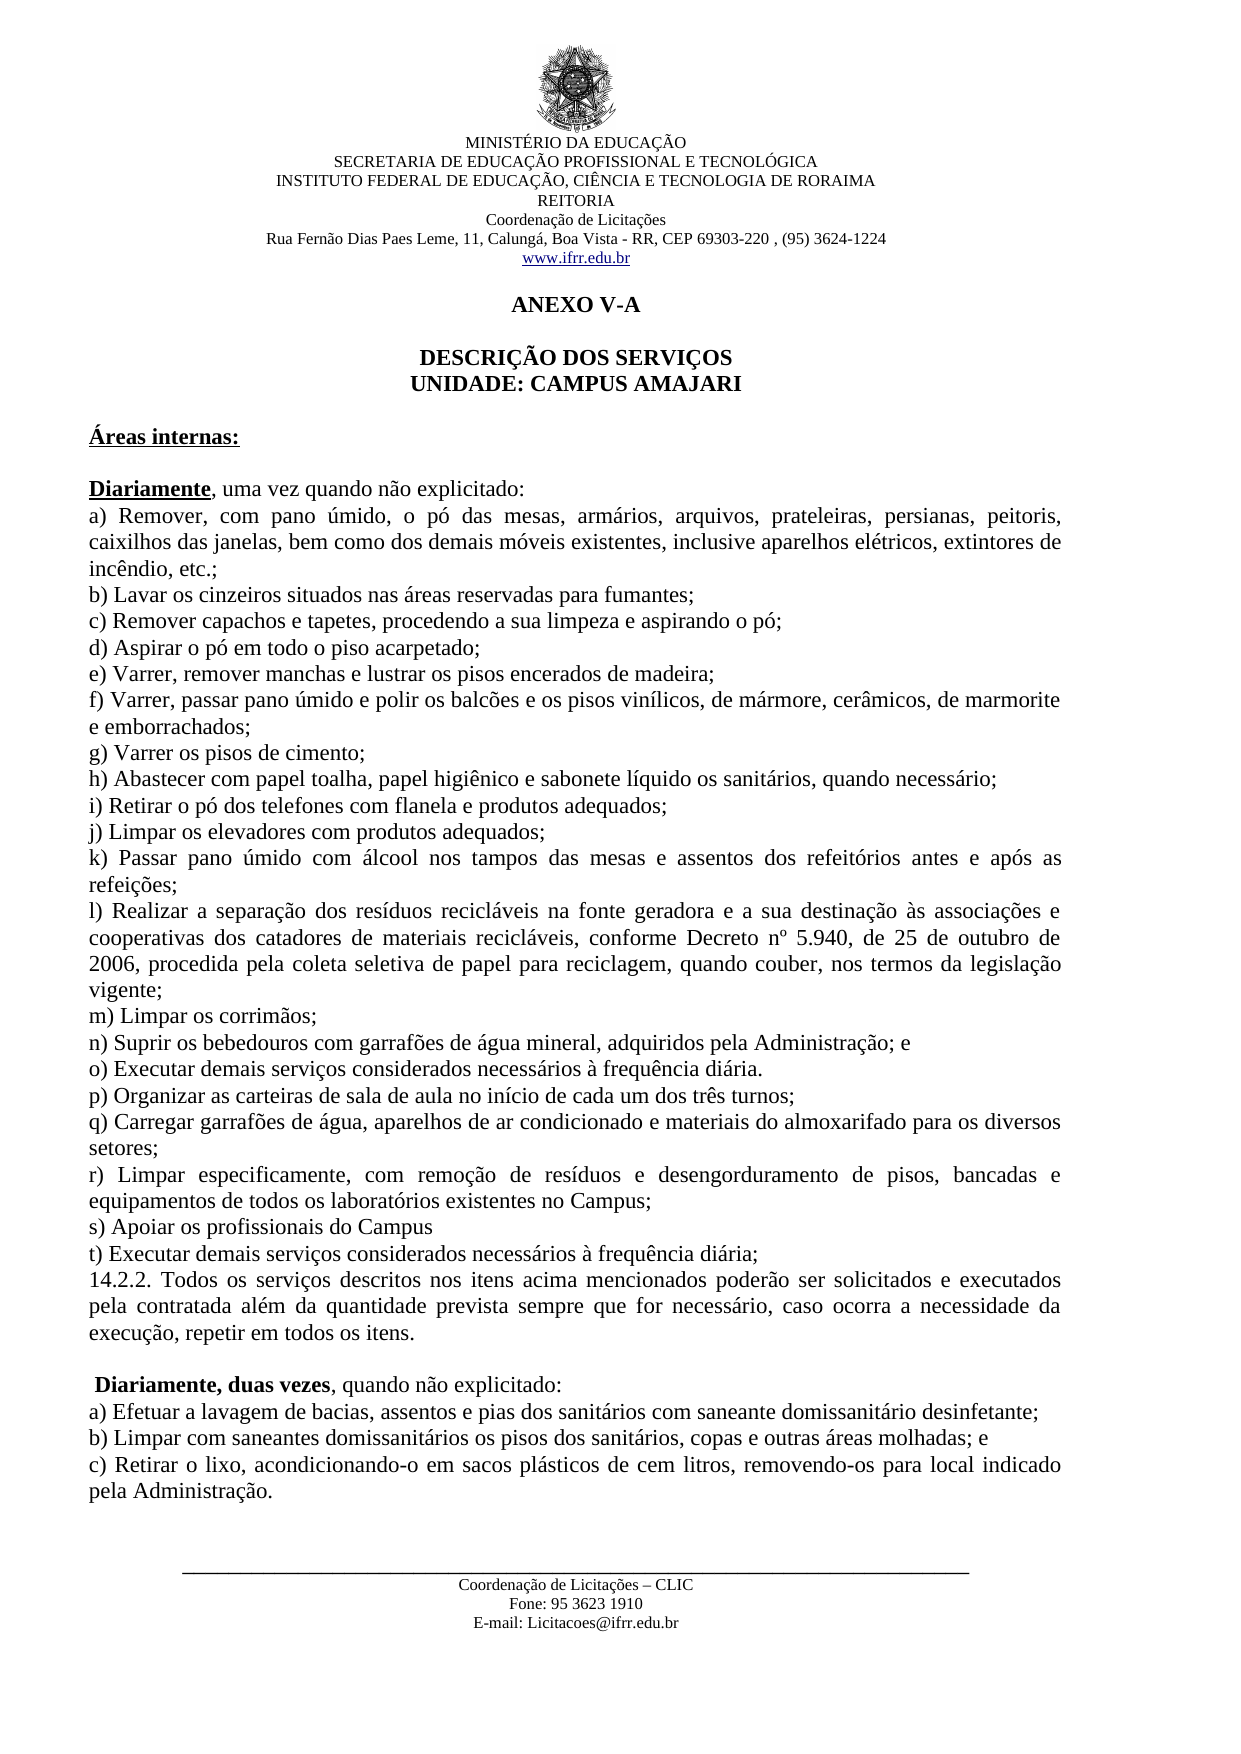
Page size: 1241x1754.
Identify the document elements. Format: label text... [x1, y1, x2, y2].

list k) Passar pano úmido com álcool nos tampos das mesas e assentos dos refeitórios antes e após as refeições; [89, 844, 1063, 897]
list c) Remover capachos e tapetes, procedendo a sua limpeza e aspirando o pó; [89, 607, 1063, 634]
text DESCRIÇÃO DOS SERVIÇOS [89, 344, 1063, 370]
list b) Limpar com saneantes domissanitários os pisos dos sanitários, copas e outras áreas molhadas; e [89, 1424, 1063, 1451]
list o) Executar demais serviços considerados necessários à frequência diária. [89, 1055, 1063, 1082]
list j) Limpar os elevadores com produtos adequados; [89, 818, 1063, 844]
text ANEXO V-A [89, 291, 1063, 317]
list c) Retirar o lixo, acondicionando-o em sacos plásticos de cem litros, removendo-os para local indicado pela Administração. [89, 1451, 1063, 1503]
list Diariamente, duas vezes, quando não explicitado: [89, 1372, 1063, 1398]
text UNIDADE: CAMPUS AMAJARI [89, 370, 1063, 396]
list a) Efetuar a lavagem de bacias, assentos e pias dos sanitários com saneante domissanitário desinfetante; [89, 1398, 1063, 1424]
list s) Apoiar os profissionais do Campus [89, 1213, 1063, 1240]
list i) Retirar o pó dos telefones com flanela e produtos adequados; [89, 792, 1063, 818]
list p) Organizar as carteiras de sala de aula no início de cada um dos três turnos; [89, 1082, 1063, 1108]
list n) Suprir os bebedouros com garrafões de água mineral, adquiridos pela Administração; e [89, 1029, 1063, 1055]
list l) Realizar a separação dos resíduos recicláveis na fonte geradora e a sua destinação às associações e cooperativas dos catadores de materiais recicláveis, conforme Decreto nº 5.940, de 25 de outubro de 2006, procedida pela coleta seletiva de papel para reciclagem, quando couber, nos termos da legislação vigente; [89, 897, 1063, 1003]
list 14.2.2. Todos os serviços descritos nos itens acima mencionados poderão ser solicitados e executados pela contratada além da quantidade prevista sempre que for necessário, caso ocorra a necessidade da execução, repetir em todos os itens. [89, 1266, 1063, 1345]
list g) Varrer os pisos de cimento; [89, 739, 1063, 765]
list r) Limpar especificamente, com remoção de resíduos e desengorduramento de pisos, bancadas e equipamentos de todos os laboratórios existentes no Campus; [89, 1161, 1063, 1213]
list t) Executar demais serviços considerados necessários à frequência diária; [89, 1240, 1063, 1266]
list h) Abastecer com papel toalha, papel higiênico e sabonete líquido os sanitários, quando necessário; [89, 765, 1063, 792]
list f) Varrer, passar pano úmido e polir os balcões e os pisos vinílicos, de mármore, cerâmicos, de marmorite e emborrachados; [89, 686, 1063, 739]
list Áreas internas: [89, 423, 1063, 449]
list d) Aspirar o pó em todo o piso acarpetado; [89, 634, 1063, 660]
list b) Lavar os cinzeiros situados nas áreas reservadas para fumantes; [89, 581, 1063, 607]
list q) Carregar garrafões de água, aparelhos de ar condicionado e materiais do almoxarifado para os diversos setores; [89, 1108, 1063, 1161]
picture [536, 44, 616, 133]
list e) Varrer, remover manchas e lustrar os pisos encerados de madeira; [89, 660, 1063, 686]
list Diariamente, uma vez quando não explicitado: [89, 476, 1063, 502]
list m) Limpar os corrimãos; [89, 1003, 1063, 1029]
list a) Remover, com pano úmido, o pó das mesas, armários, arquivos, prateleiras, persianas, peitoris, caixilhos das janelas, bem como dos demais móveis existentes, inclusive aparelhos elétricos, extintores de incêndio, etc.; [89, 502, 1063, 581]
